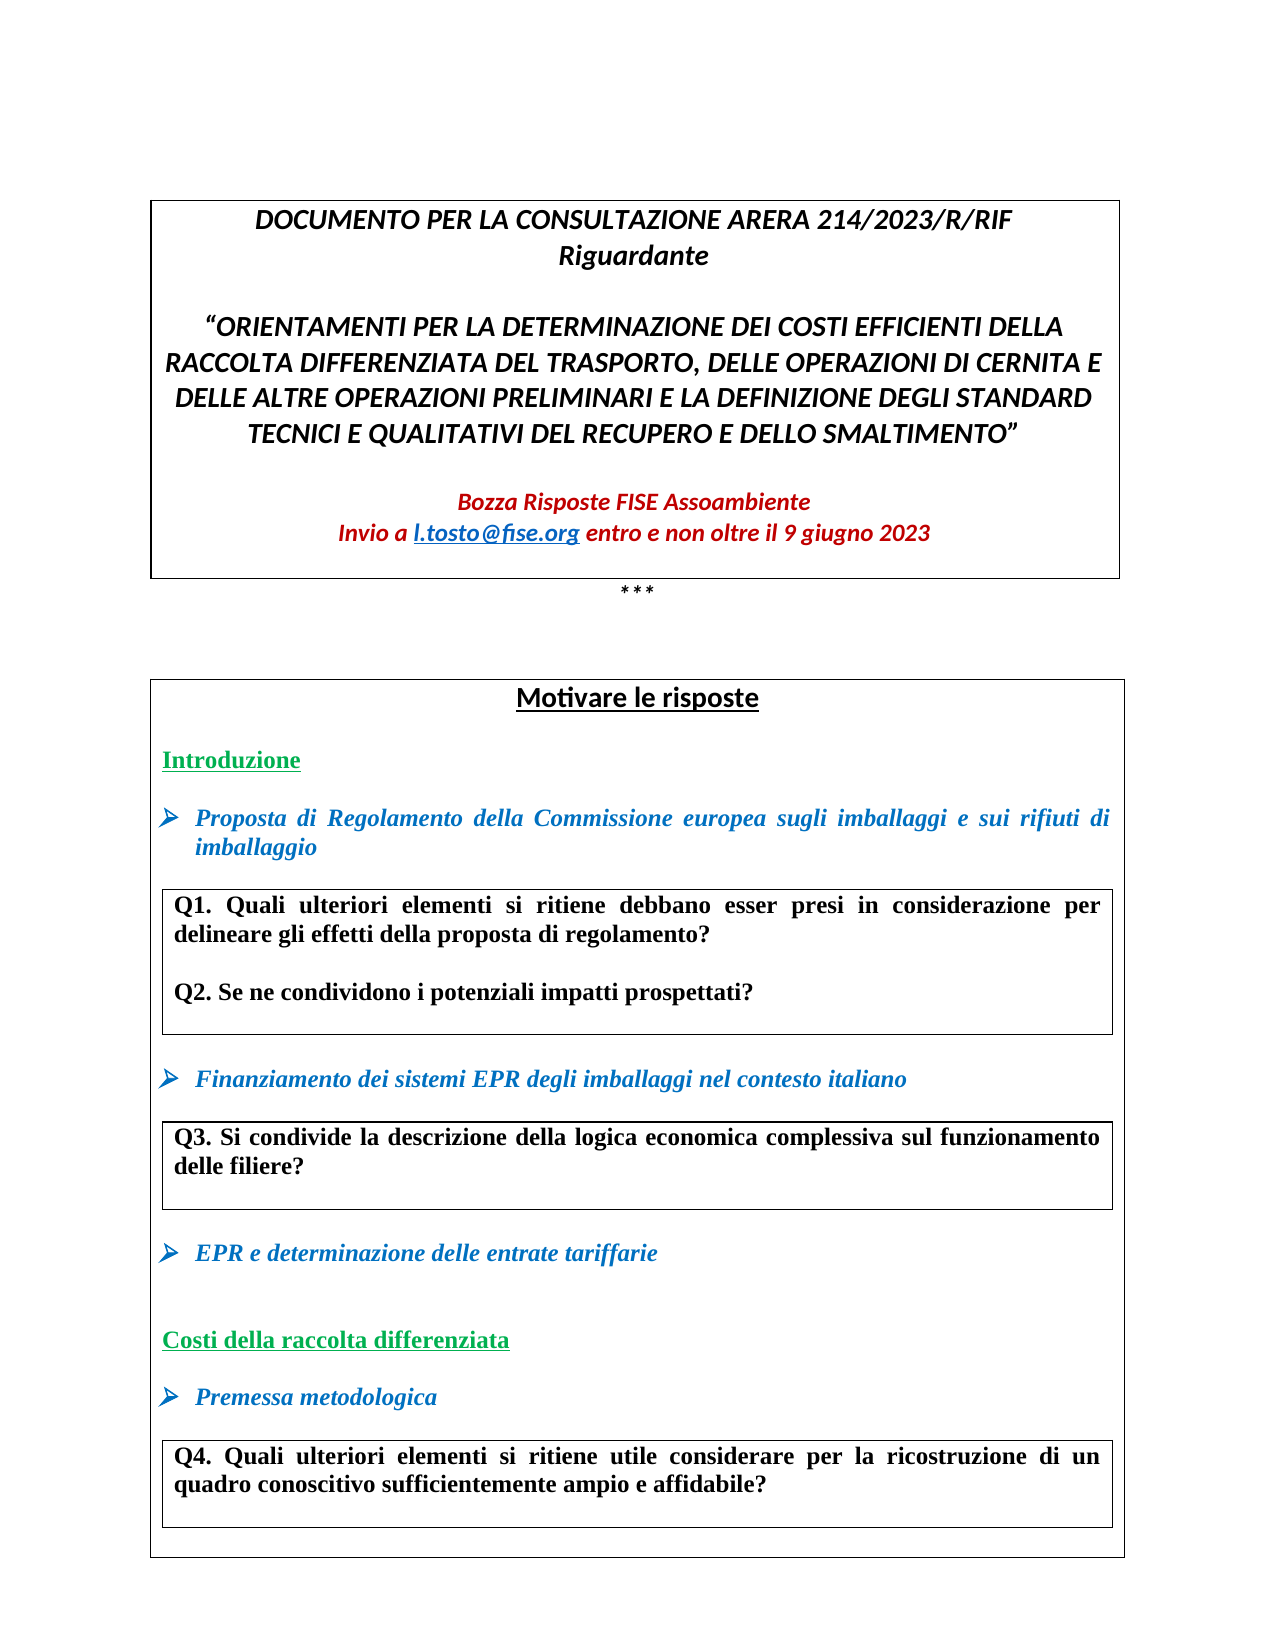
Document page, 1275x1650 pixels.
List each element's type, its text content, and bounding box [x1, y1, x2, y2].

table_header DOCUMENTO PER LA CONSULTAZIONE ARERA 214/2023/R/RIF Riguardante “ORIENTAMENTI PER LA DETERMINAZIONE DEI COSTI EFFICIENTI DELLA RACCOLTA DIFFERENZIATA DEL TRASPORTO, DELLE OPERAZIONI DI CERNITA E DELLE ALTRE OPERAZIONI PRELIMINARI E LA DEFINIZIONE DEGLI STANDARD TECNICI E QUALITATIVI DEL RECUPERO E DELLO SMALTIMENTO” Bozza Risposte FISE Assoambiente Invio a l.tosto@fise.org entro e non oltre il 9 giugno 2023 [152, 201, 1119, 578]
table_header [151, 680, 1124, 1557]
text *** [150, 579, 1125, 610]
